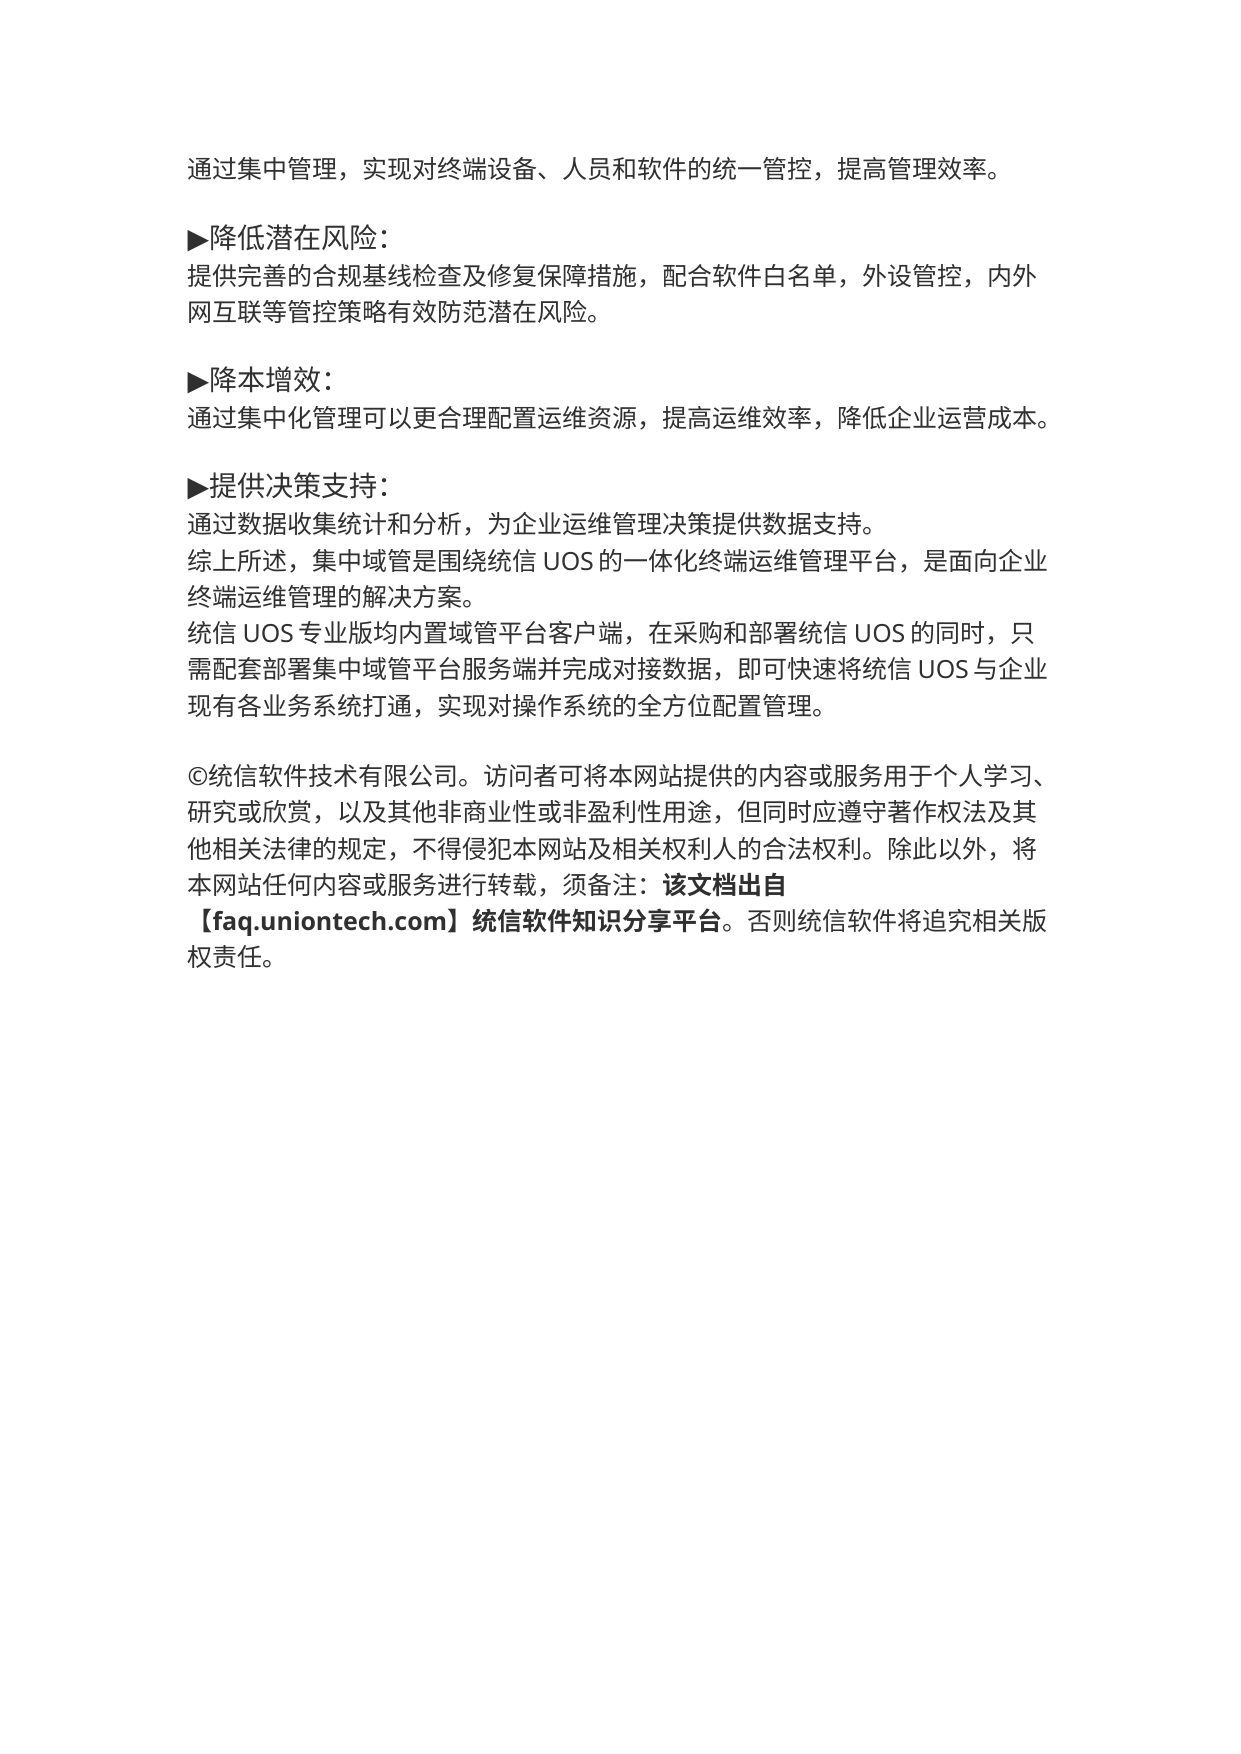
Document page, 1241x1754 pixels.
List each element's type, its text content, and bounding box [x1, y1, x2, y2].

text ▶提供决策支持： [187, 464, 1053, 505]
text 综上所述，集中域管是围绕统信UOS的一体化终端运维管理平台，是面向企业终端运维管理的解决方案。 [187, 541, 1053, 614]
text ▶降低潜在风险： [187, 215, 1053, 256]
text ©统信软件技术有限公司。访问者可将本网站提供的内容或服务用于个人学习、研究或欣赏，以及其他非商业性或非盈利性用途，但同时应遵守著作权法及其他相关法律的规定，不得侵犯本网站及相关权利人的合法权利。除此以外，将本网站任何内容或服务进行转载，须备注：该文档出自【faq.uniontech.com】统信软件知识分享平台。否则统信软件将追究相关版权责任。 [187, 757, 1053, 974]
text 通过集中管理，实现对终端设备、人员和软件的统一管控，提高管理效率。 [187, 150, 1053, 186]
text 通过数据收集统计和分析，为企业运维管理决策提供数据支持。 [187, 505, 1053, 541]
text 通过集中化管理可以更合理配置运维资源，提高运维效率，降低企业运营成本。 [187, 399, 1053, 435]
text 提供完善的合规基线检查及修复保障措施，配合软件白名单，外设管控，内外网互联等管控策略有效防范潜在风险。 [187, 256, 1053, 329]
text 统信UOS专业版均内置域管平台客户端，在采购和部署统信UOS的同时，只需配套部署集中域管平台服务端并完成对接数据，即可快速将统信UOS与企业现有各业务系统打通，实现对操作系统的全方位配置管理。 [187, 614, 1053, 722]
text ▶降本增效： [187, 358, 1053, 399]
